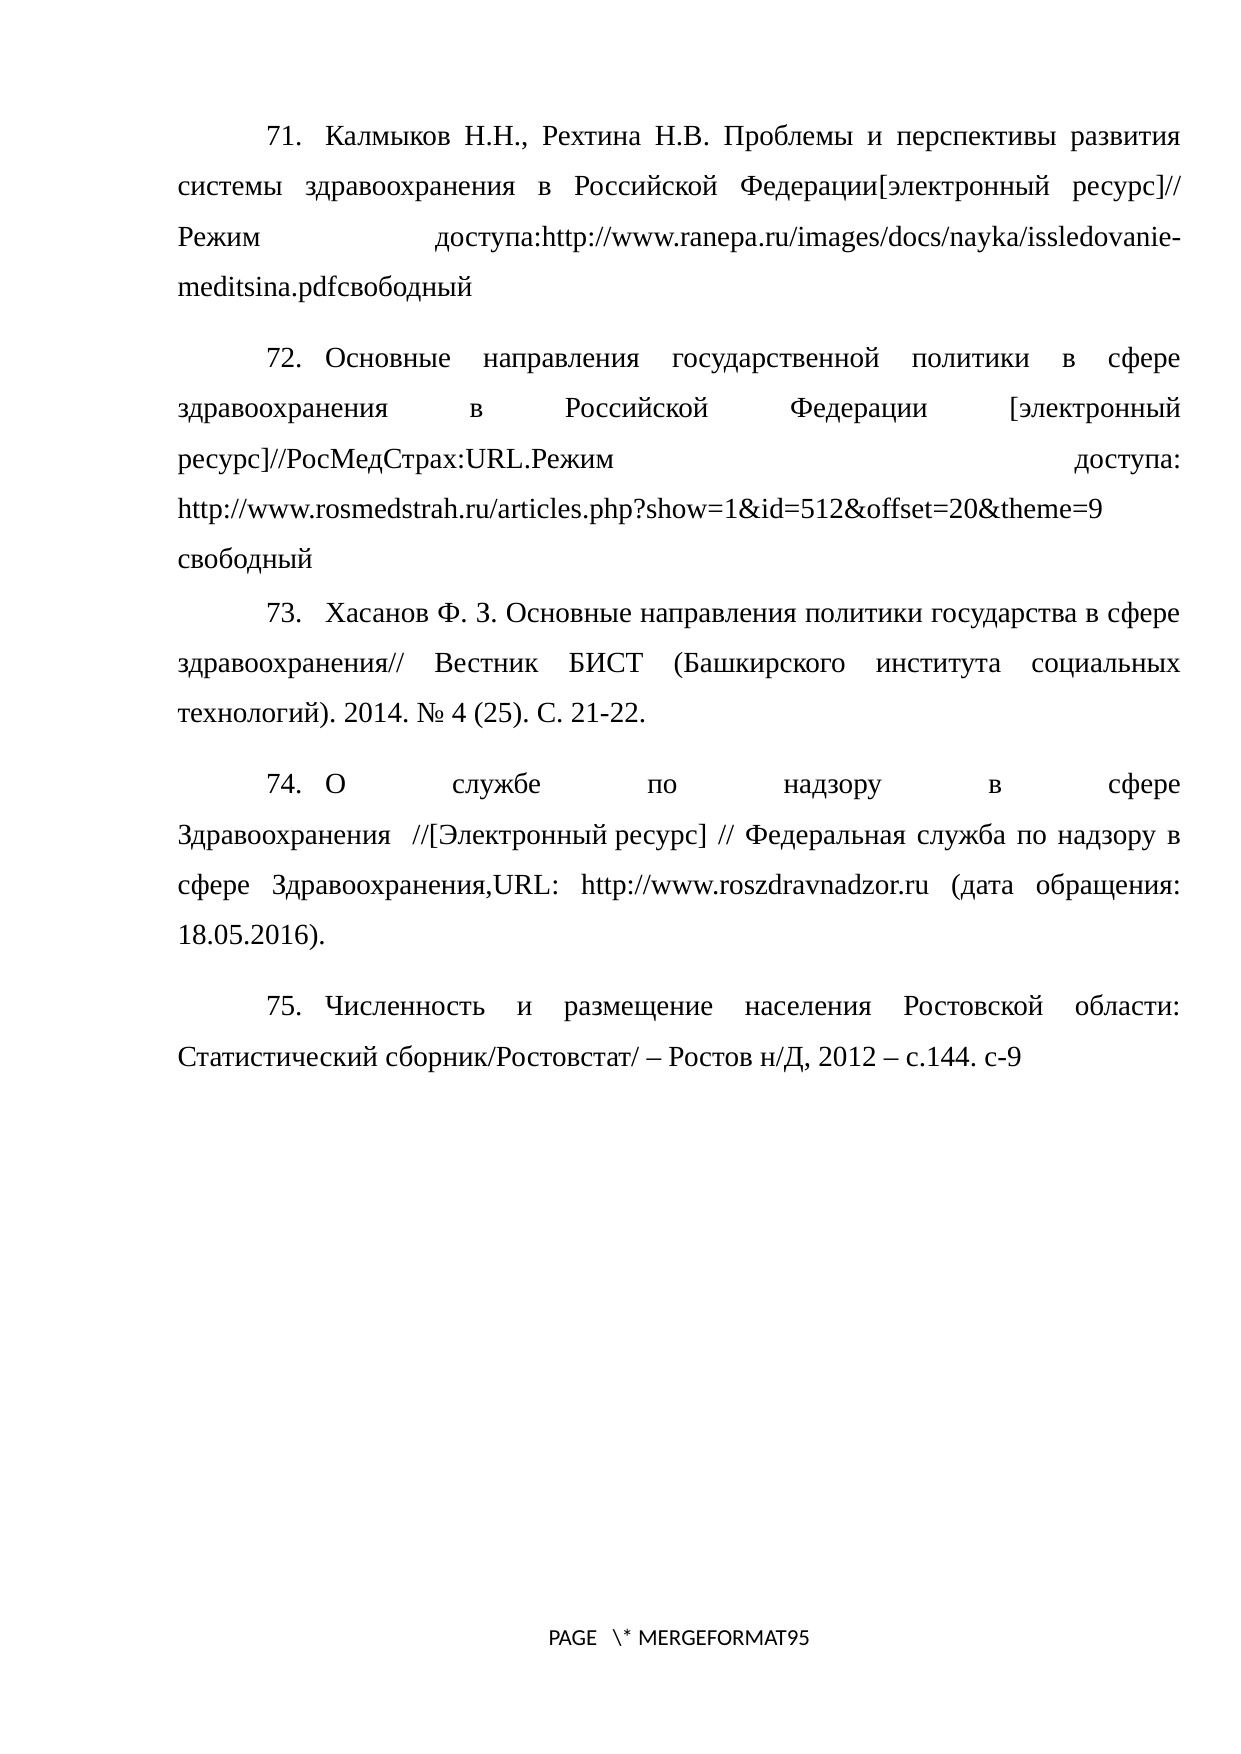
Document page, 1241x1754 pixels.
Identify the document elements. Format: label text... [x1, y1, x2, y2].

list О службе по надзору в сфере Здравоохранения //[Электронный ресурс] // Федеральная служба по надзору в сфере Здравоохранения,URL: http://www.roszdravnadzor.ru (дата обращения: 18.05.2016). [177, 766, 1181, 951]
list Хасанов Ф. З. Основные направления политики государства в сфере здравоохранения// Вестник БИСТ (Башкирского института социальных технологий). 2014. № 4 (25). С. 21-22. [177, 678, 1181, 729]
list Численность и размещение населения Ростовской области: Статистический сборник/Ростовстат/ – Ростов н/Д, 2012 – с.144. с-9 [177, 988, 1181, 1072]
subtitle Основные направления государственной политики в сфере здравоохранения в Российской Федерации [электронный ресурс]//РосМедСтрах:URL.Режим доступа: http://www.rosmedstrah.ru/articles.php?show=1&id=512&offset=20&theme=9 свободный [177, 340, 1181, 575]
list Хасанов Ф. З. Основные направления политики государства в сфере здравоохранения// Вестник БИСТ (Башкирского института социальных технологий). 2014. № 4 (25). С. 21-22. [177, 595, 1181, 645]
list Калмыков Н.Н., Рехтина Н.В. Проблемы и перспективы развития системы здравоохранения в Российской Федерации[электронный ресурс]// Режим доступа:http://www.ranepa.ru/images/docs/nayka/issledovanie-meditsina.pdfсвободный [177, 118, 1181, 303]
